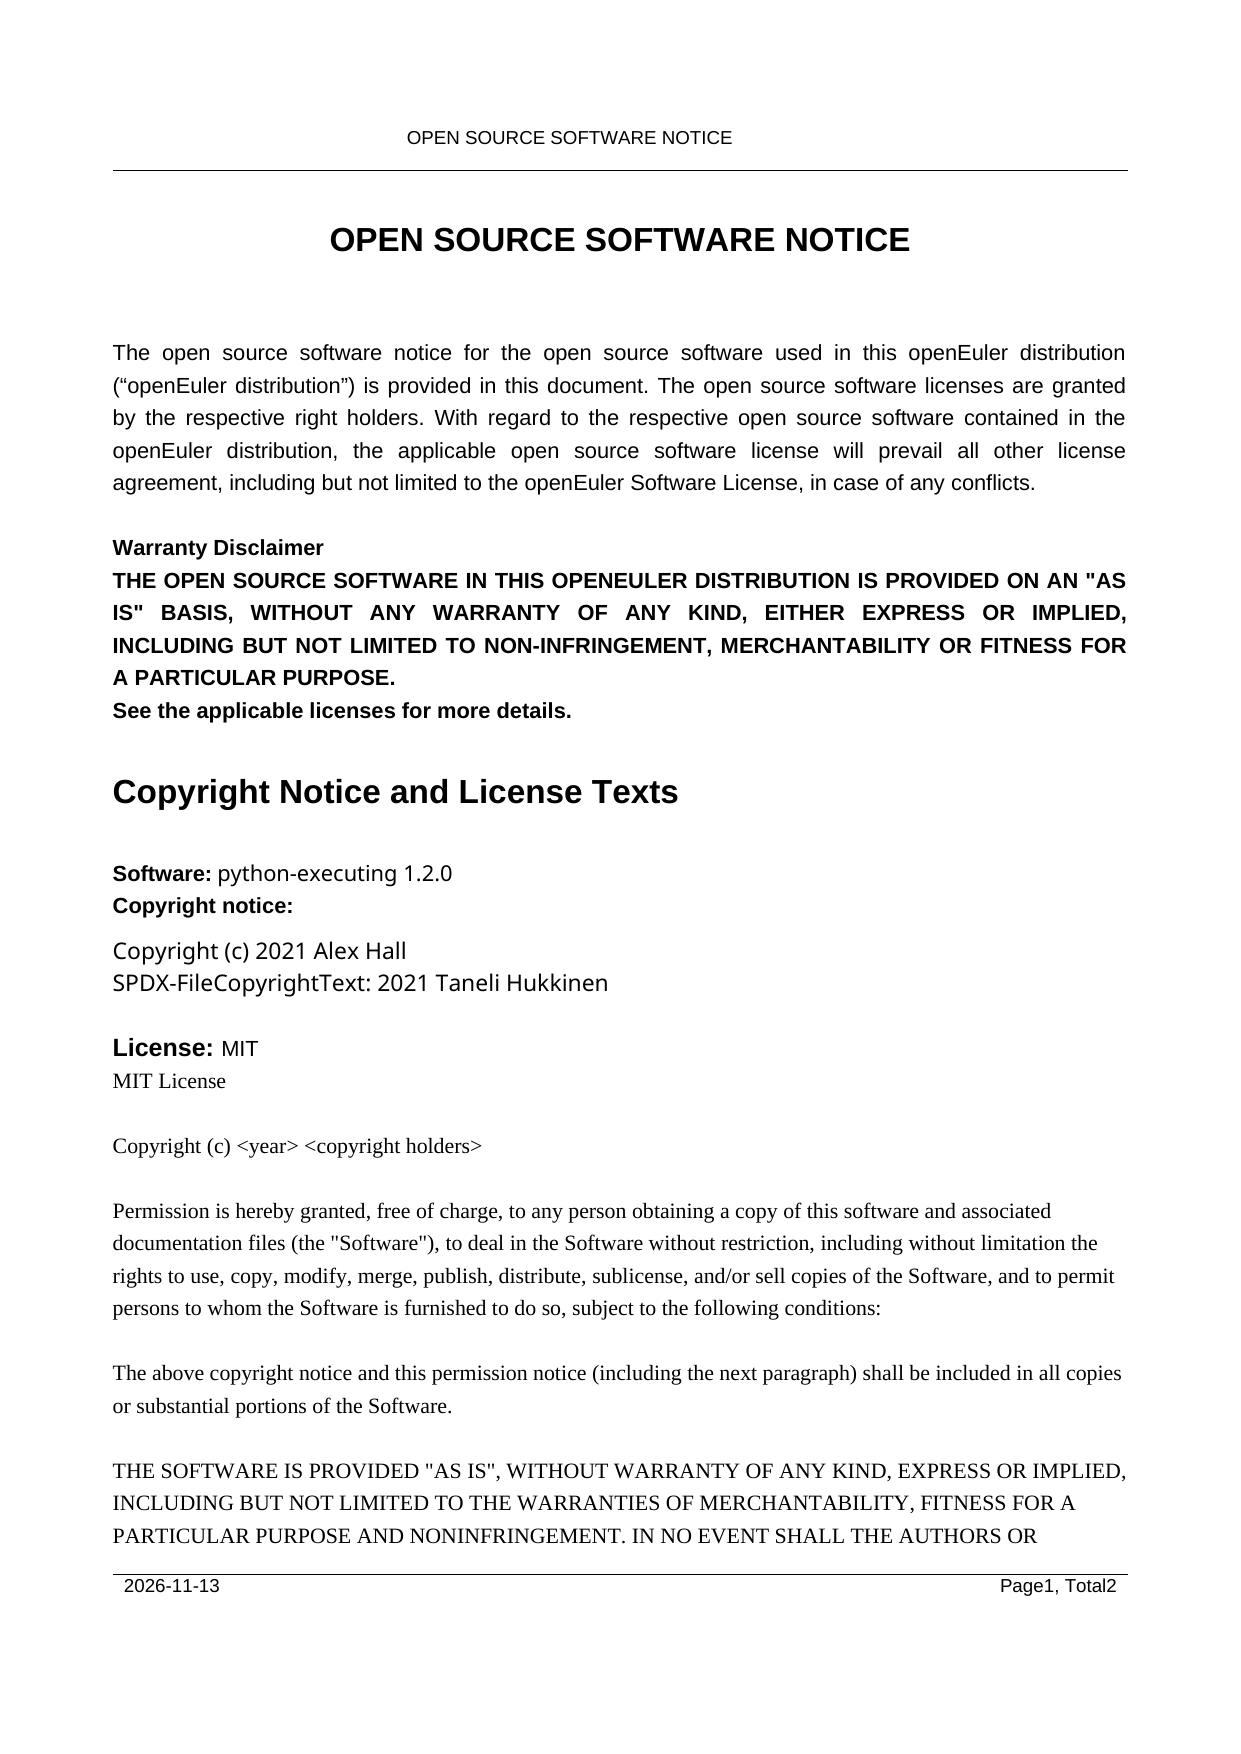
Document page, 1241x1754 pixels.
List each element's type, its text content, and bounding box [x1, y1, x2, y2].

text SPDX-FileCopyrightText: 2021 Taneli Hukkinen [112, 966, 1128, 999]
text Copyright (c) 2021 Alex Hall [112, 934, 1128, 966]
text Copyright Notice and License Texts [112, 759, 1128, 824]
title Software: python-executing 1.2.0 [112, 856, 1128, 889]
text License: MIT [112, 1031, 1128, 1064]
text Warranty Disclaimer [112, 531, 1128, 564]
text OPEN SOURCE SOFTWARE NOTICE [112, 206, 1128, 271]
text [112, 1064, 1128, 1551]
text The open source software notice for the open source software used in this openEuler distribution (“openEuler distribution”) is provided in this document. The open source software licenses are granted by the respective right holders. With regard to the respective open source software contained in the openEuler distribution, the applicable open source software license will prevail all other license agreement, including but not limited to the openEuler Software License, in case of any conflicts. [112, 336, 1128, 499]
text Copyright notice: [112, 889, 1128, 921]
text THE OPEN SOURCE SOFTWARE IN THIS OPENEULER DISTRIBUTION IS PROVIDED ON AN "AS IS" BASIS, WITHOUT ANY WARRANTY OF ANY KIND, EITHER EXPRESS OR IMPLIED, INCLUDING BUT NOT LIMITED TO NON-INFRINGEMENT, MERCHANTABILITY OR FITNESS FOR A PARTICULAR PURPOSE. See the applicable licenses for more details. [112, 564, 1128, 726]
